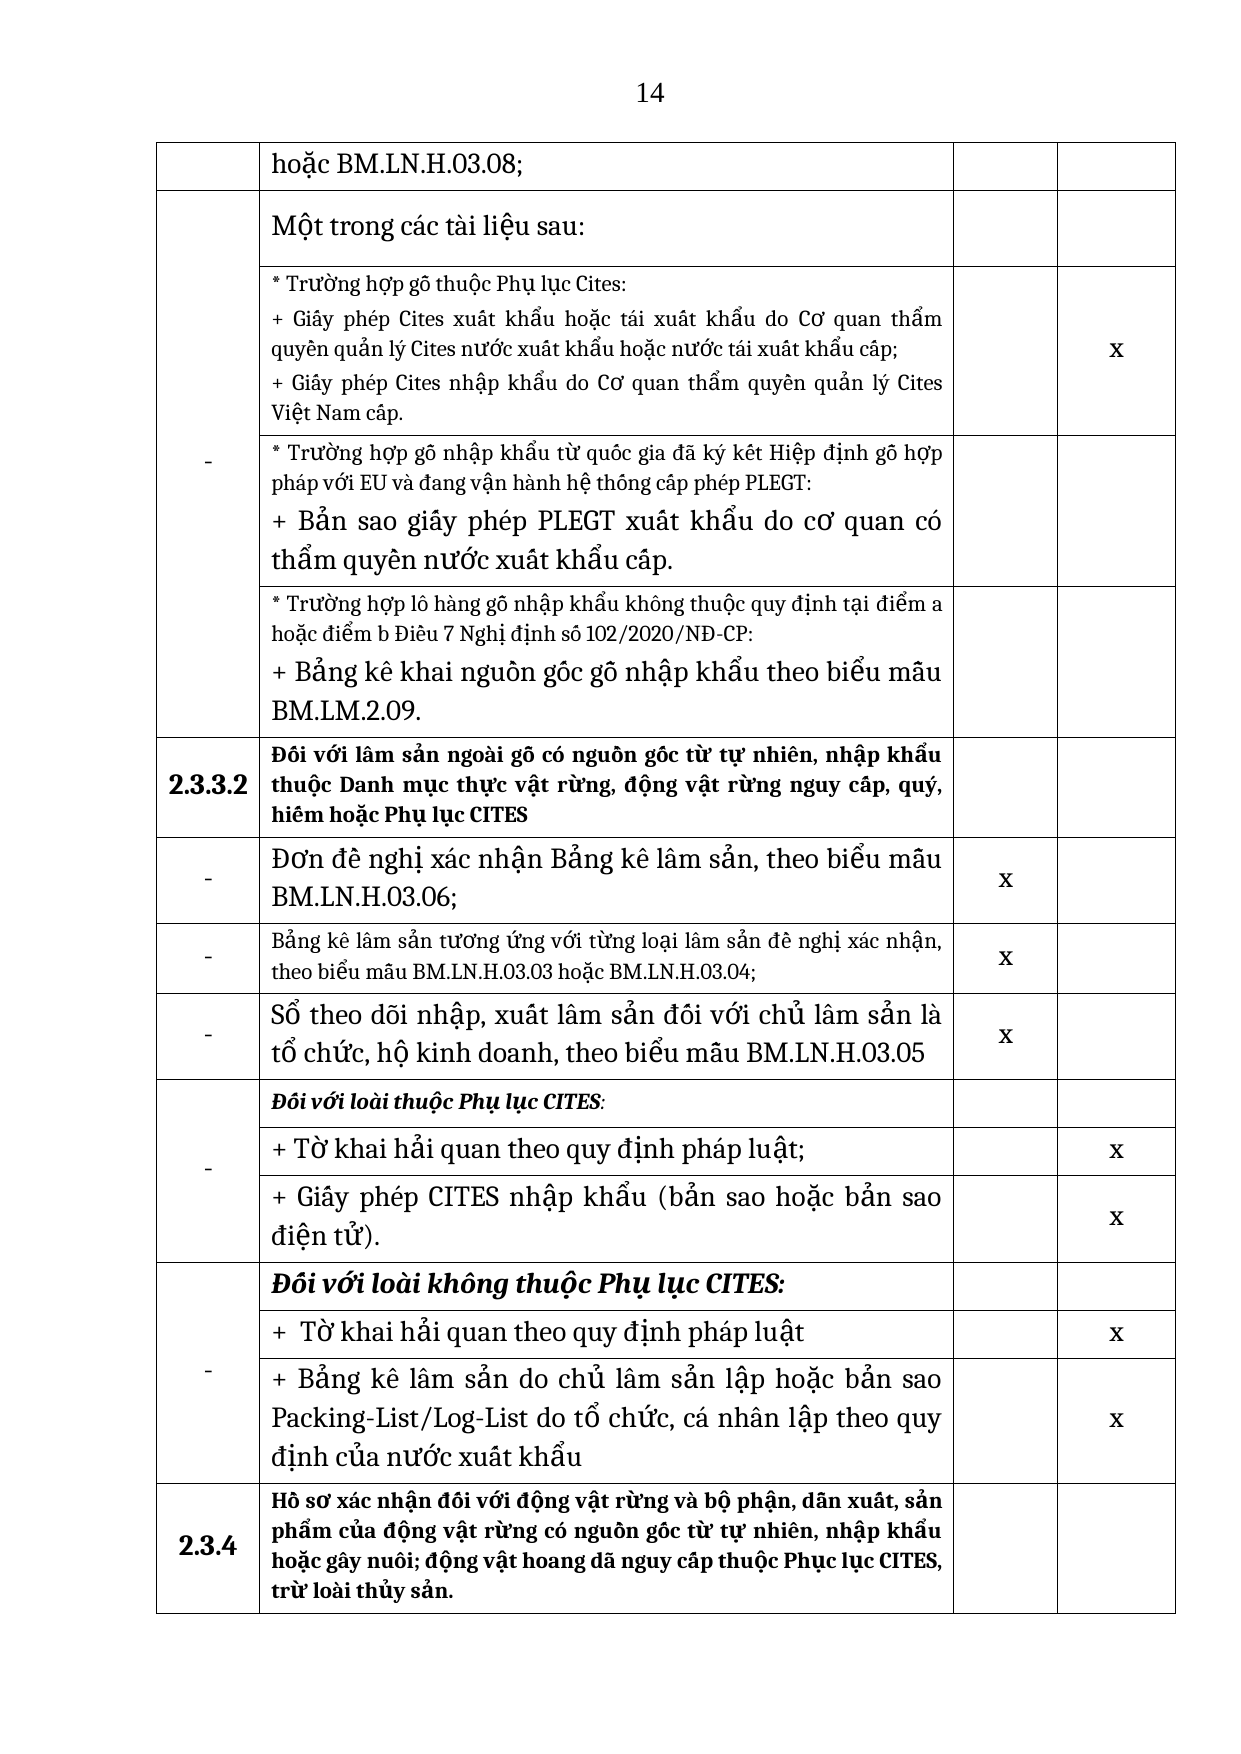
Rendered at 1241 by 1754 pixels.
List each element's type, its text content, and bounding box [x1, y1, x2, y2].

table_cell x [1058, 1128, 1175, 1175]
table_cell - [157, 994, 259, 1079]
table_cell Sổ theo dõi nhập, xuất lâm sản đối với chủ lâm sản là tổ chức, hộ kinh doanh, theo biểu mẫu BM.LN.H.03.05 [260, 994, 953, 1079]
table_cell [1058, 436, 1175, 586]
table_cell + Tờ khai hải quan theo quy định pháp luật; [260, 1128, 953, 1175]
table_cell [1058, 994, 1175, 1079]
table_cell Đối với loài không thuộc Phụ lục CITES: [260, 1263, 953, 1309]
table_cell [954, 1359, 1057, 1482]
table_cell [1058, 838, 1175, 923]
table_cell * Trường hợp gỗ thuộc Phụ lục Cites: + Giấy phép Cites xuất khẩu hoặc tái xuất khẩu do Cơ quan thẩm quyền quản lý Cites nước xuất khẩu hoặc nước tái xuất khẩu cấp; + Giấy phép Cites nhập khẩu do Cơ quan thẩm quyền quản lý Cites Việt Nam cấp. [260, 267, 953, 434]
table_cell [1058, 191, 1175, 266]
table_cell [1058, 1484, 1175, 1613]
table_cell + Tờ khai hải quan theo quy định pháp luật [260, 1311, 953, 1357]
table_cell - [157, 1263, 259, 1482]
table_cell + Giấy phép CITES nhập khẩu (bản sao hoặc bản sao điện tử). [260, 1176, 953, 1262]
table_cell [954, 1484, 1057, 1613]
table_cell x [1058, 1359, 1175, 1482]
table_cell + Bảng kê lâm sản do chủ lâm sản lập hoặc bản sao Packing-List/Log-List do tổ chức, cá nhân lập theo quy định của nước xuất khẩu [260, 1359, 953, 1482]
table_cell [954, 436, 1057, 586]
table_cell - [157, 143, 259, 190]
table_cell [954, 191, 1057, 266]
table_cell [954, 738, 1057, 837]
table_cell 2.3.4 [157, 1484, 259, 1613]
table_cell Hồ sơ xác nhận đối với động vật rừng và bộ phận, dẫn xuất, sản phẩm của động vật rừng có nguồn gốc từ tự nhiên, nhập khẩu hoặc gây nuôi; động vật hoang dã nguy cấp thuộc Phục lục CITES, trừ loài thủy sản. [260, 1484, 953, 1613]
table_cell Một trong các tài liệu sau: [260, 191, 953, 266]
table_cell Đối với loài thuộc Phụ lục CITES: [260, 1080, 953, 1127]
table_cell [954, 267, 1057, 434]
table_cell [260, 143, 953, 190]
table_cell - [157, 838, 259, 923]
table_cell x [1058, 1176, 1175, 1262]
table_cell - [157, 1080, 259, 1262]
table_cell [1058, 738, 1175, 837]
table_cell [1058, 924, 1175, 993]
table_cell [1058, 1080, 1175, 1127]
table_cell [954, 143, 1057, 190]
table_cell - [157, 924, 259, 993]
table_cell [1058, 1263, 1175, 1309]
table_cell x [954, 994, 1057, 1079]
table_cell [954, 1311, 1057, 1357]
table_cell [954, 587, 1057, 737]
table_cell [954, 1080, 1057, 1127]
table_cell * Trường hợp gỗ nhập khẩu từ quốc gia đã ký kết Hiệp định gỗ hợp pháp với EU và đang vận hành hệ thống cấp phép PLEGT: + Bản sao giấy phép PLEGT xuất khẩu do cơ quan có thẩm quyền nước xuất khẩu cấp. [260, 436, 953, 586]
table_cell [954, 1263, 1057, 1309]
table_cell x [954, 838, 1057, 923]
table_cell [954, 1176, 1057, 1262]
table_cell - [157, 191, 259, 737]
table_cell * Trường hợp lô hàng gỗ nhập khẩu không thuộc quy định tại điểm a hoặc điểm b Điều 7 Nghị định số 102/2020/NĐ-CP: + Bảng kê khai nguồn gốc gỗ nhập khẩu theo biểu mẫu BM.LM.2.09. [260, 587, 953, 737]
table_cell Đối với lâm sản ngoài gỗ có nguồn gốc từ tự nhiên, nhập khẩu thuộc Danh mục thực vật rừng, động vật rừng nguy cấp, quý, hiếm hoặc Phụ lục CITES [260, 738, 953, 837]
table_cell x [1058, 143, 1175, 190]
table_cell x [1058, 267, 1175, 434]
table_cell [954, 1128, 1057, 1175]
table_cell Đơn đề nghị xác nhận Bảng kê lâm sản, theo biểu mẫu BM.LN.H.03.06; [260, 838, 953, 923]
table_cell x [1058, 1311, 1175, 1357]
table_cell [1058, 587, 1175, 737]
table_cell Bảng kê lâm sản tương ứng với từng loại lâm sản đề nghị xác nhận, theo biểu mẫu BM.LN.H.03.03 hoặc BM.LN.H.03.04; [260, 924, 953, 993]
table_cell 2.3.3.2 [157, 738, 259, 837]
table_cell x [954, 924, 1057, 993]
